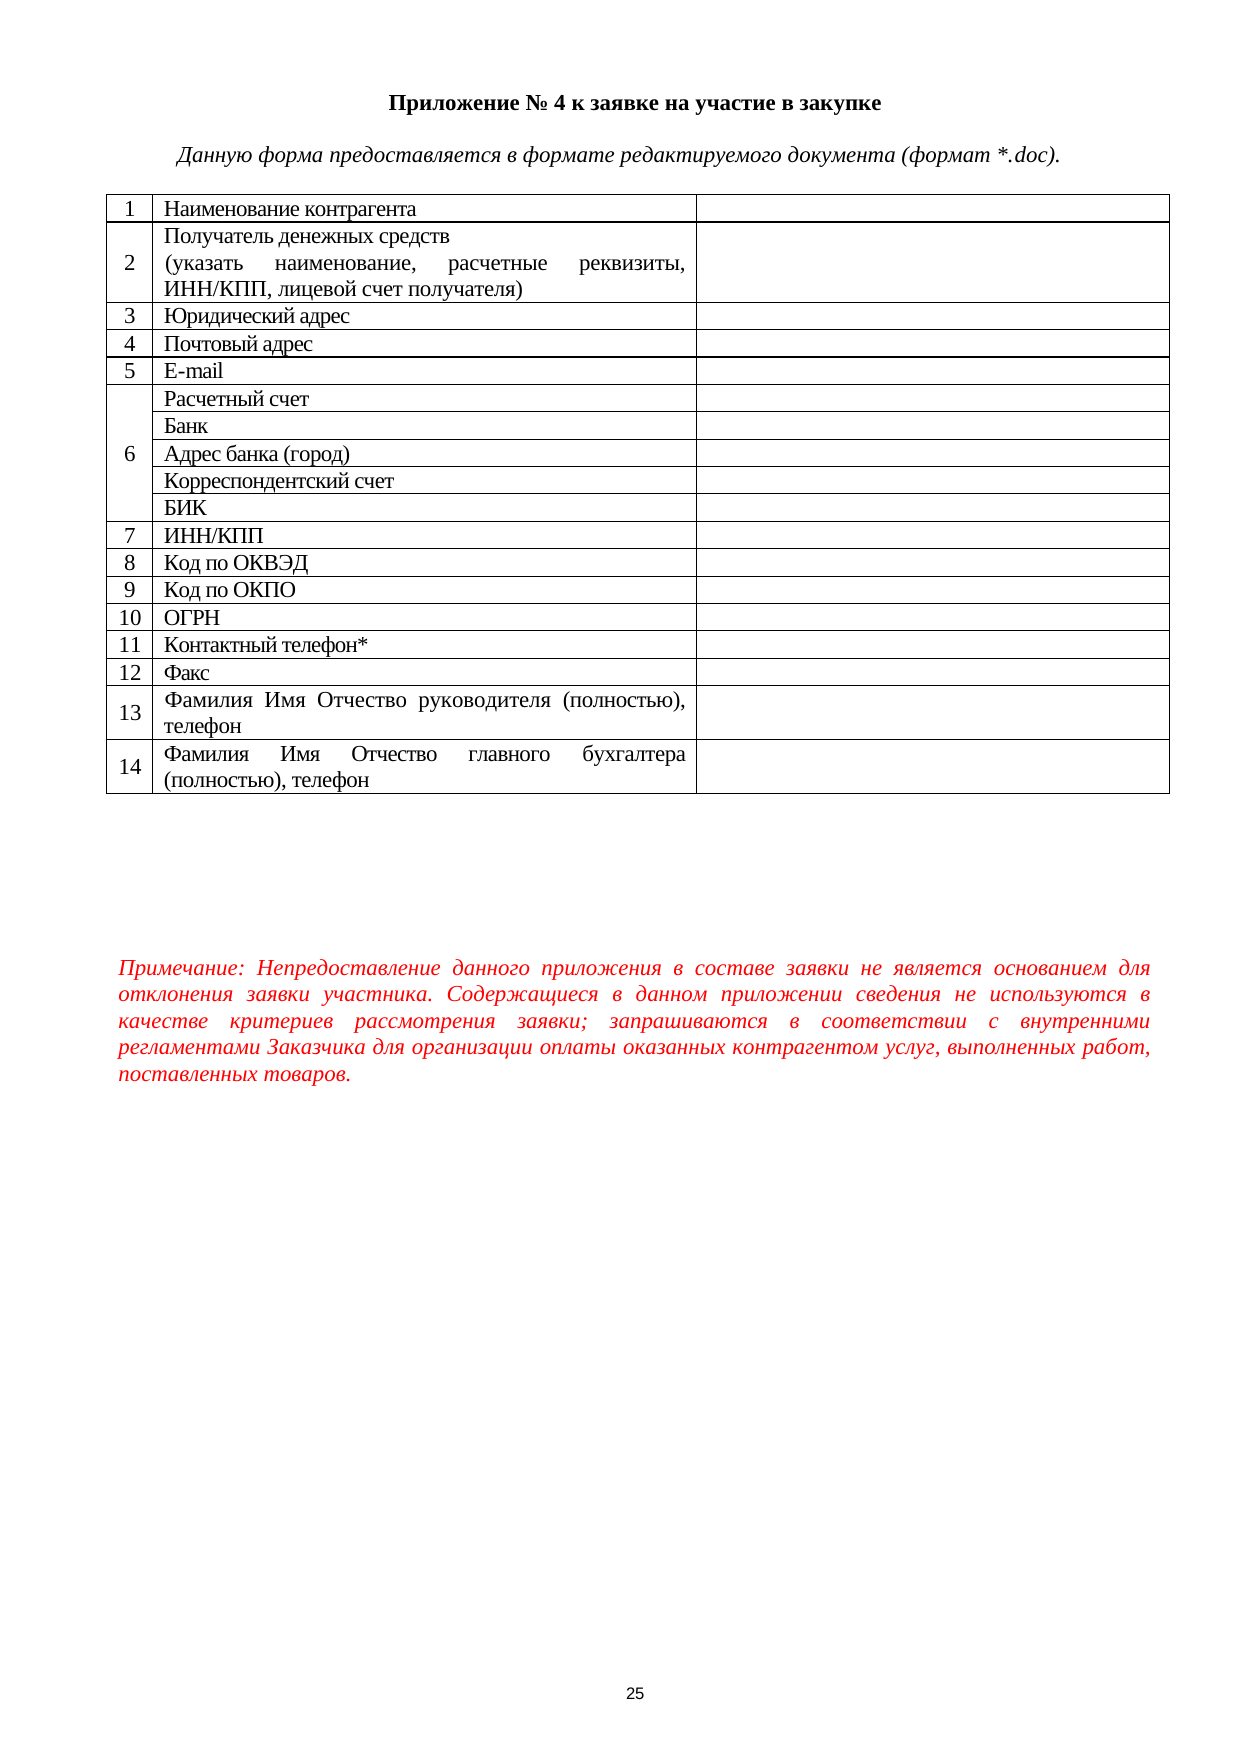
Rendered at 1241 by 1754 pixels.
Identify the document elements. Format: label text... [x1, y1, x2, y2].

table_header [697, 195, 1169, 221]
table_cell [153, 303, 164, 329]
table_cell [697, 303, 1169, 329]
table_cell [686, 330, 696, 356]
table_cell [697, 740, 1169, 793]
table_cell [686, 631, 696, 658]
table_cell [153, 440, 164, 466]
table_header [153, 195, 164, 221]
table_cell [697, 577, 1169, 603]
table_cell 13 [107, 686, 152, 739]
table_cell [697, 467, 1169, 493]
table_cell [697, 522, 1169, 548]
table_cell [697, 440, 1169, 466]
text Приложение № 4 к заявке на участие в закупке [118, 89, 1152, 115]
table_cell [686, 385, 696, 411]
text Данную форма предоставляется в формате редактируемого документа (формат *.doc). [118, 141, 1152, 168]
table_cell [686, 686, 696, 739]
table_cell [697, 358, 1169, 384]
table_cell 6 [107, 385, 152, 521]
table_cell [697, 631, 1169, 658]
table_cell [697, 686, 1169, 739]
table_cell 2 [107, 223, 152, 302]
table_cell 14 [107, 740, 152, 793]
table_cell [697, 223, 1169, 302]
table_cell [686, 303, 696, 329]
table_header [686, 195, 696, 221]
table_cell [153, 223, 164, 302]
table_cell [697, 549, 1169, 576]
text Примечание: Непредоставление данного приложения в составе заявки не является основанием для отклонения заявки участника. Содержащиеся в данном приложении сведения не используются в качестве критериев рассмотрения заявки; запрашиваются в соответствии с внутренними регламентами Заказчика для организации оплаты оказанных контрагентом услуг, выполненных работ, поставленных товаров. [118, 954, 1152, 1086]
table_cell [697, 330, 1169, 356]
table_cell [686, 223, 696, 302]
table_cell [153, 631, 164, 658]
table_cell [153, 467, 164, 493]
table_cell Фамилия Имя Отчество главного бухгалтера (полностью), телефон [153, 740, 696, 793]
table_cell [697, 412, 1169, 438]
table_cell [697, 385, 1169, 411]
table_cell [697, 494, 1169, 521]
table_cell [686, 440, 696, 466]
table_cell [697, 604, 1169, 630]
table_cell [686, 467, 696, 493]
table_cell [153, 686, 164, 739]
table_cell [697, 659, 1169, 685]
